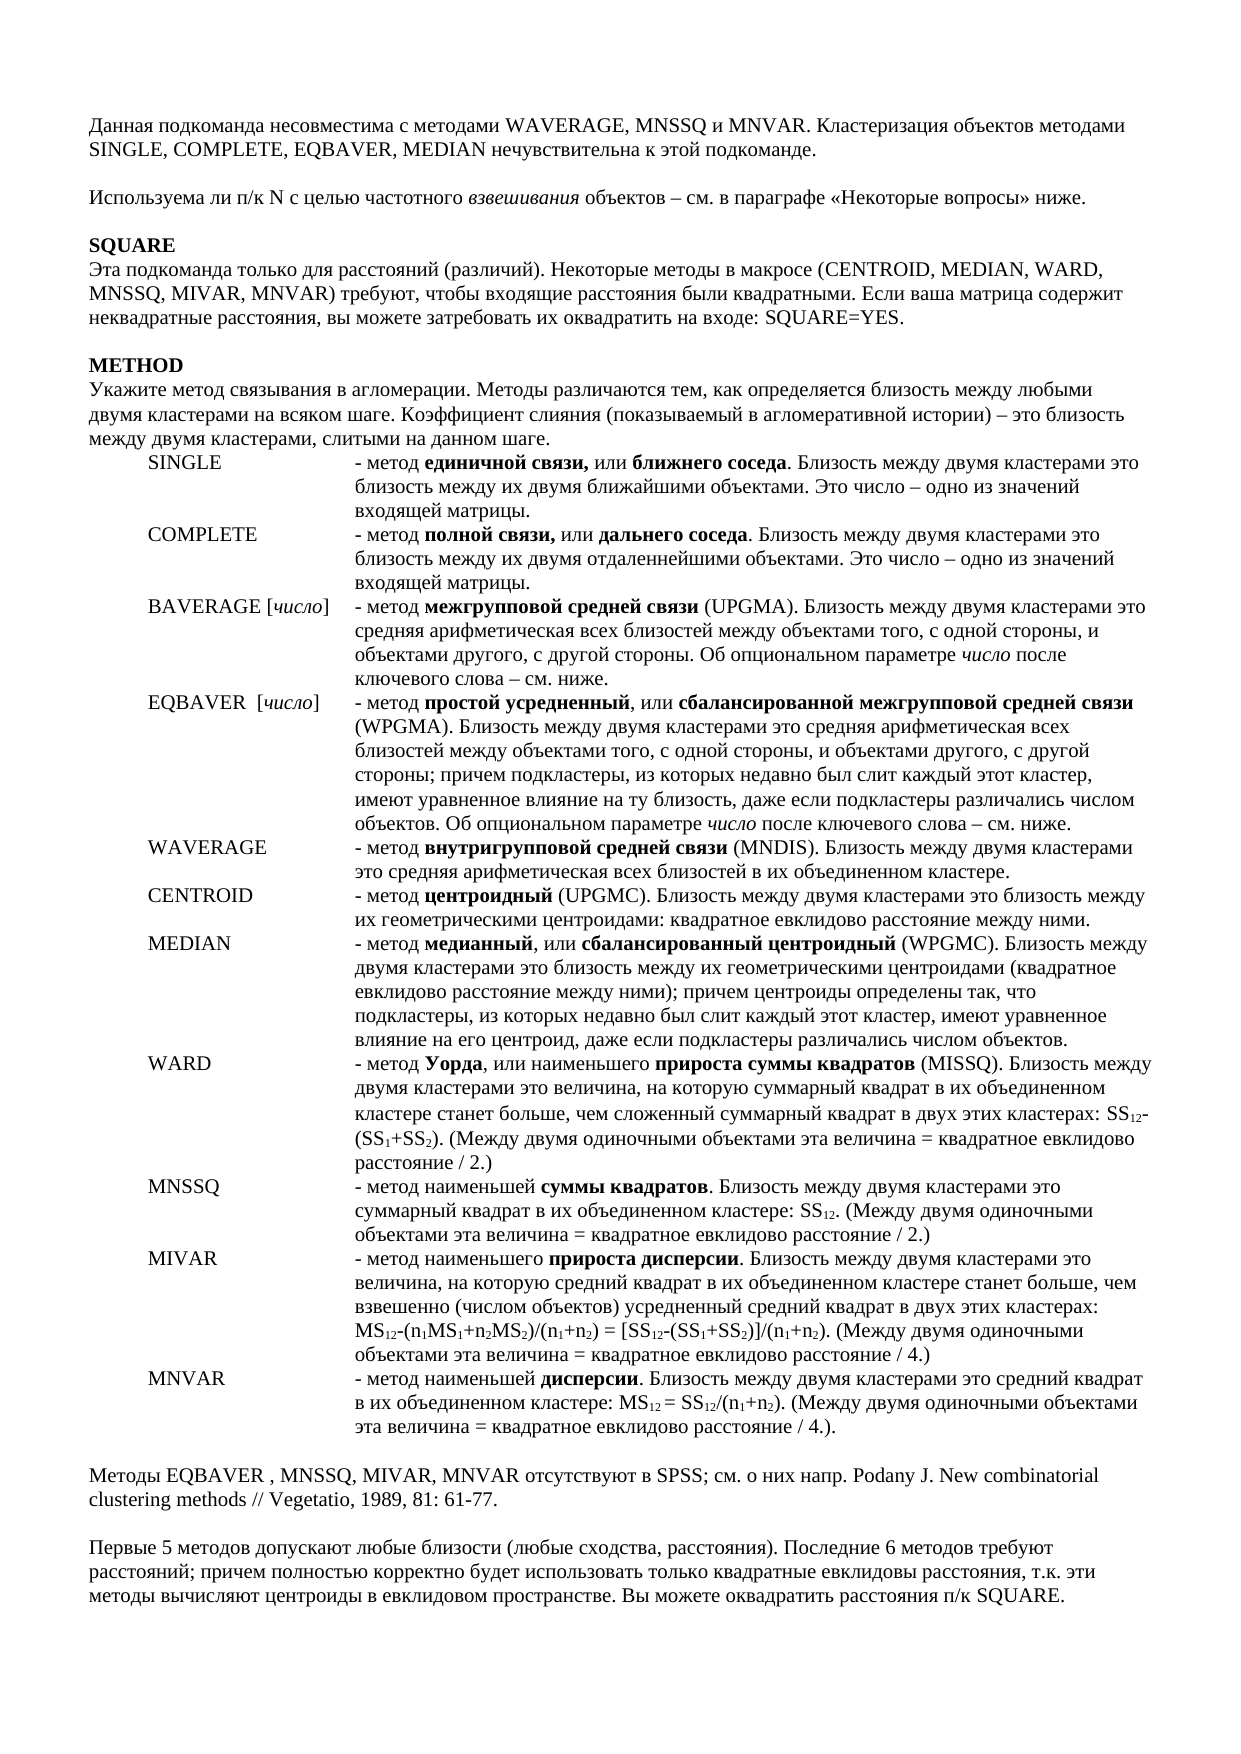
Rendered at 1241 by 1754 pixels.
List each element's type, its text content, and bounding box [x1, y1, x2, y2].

text METHOD [89, 353, 1152, 377]
text Эта подкоманда только для расстояний (различий). Некоторые методы в макросе (CENTROID, MEDIAN, WARD, MNSSQ, MIVAR, MNVAR) требуют, чтобы входящие расстояния были квадратными. Если ваша матрица содержит неквадратные расстояния, вы можете затребовать их оквадратить на входе: SQUARE=YES. [89, 257, 1152, 329]
text Укажите метод связывания в агломерации. Методы различаются тем, как определяется близость между любыми двумя кластерами на всяком шаге. Коэффициент слияния (показываемый в агломеративной истории) – это близость между двумя кластерами, слитыми на данном шаге. [89, 377, 1152, 449]
text MIVAR - метод наименьшего прироста дисперсии. Близость между двумя кластерами это величина, на которую средний квадрат в их объединенном кластере станет больше, чем взвешенно (числом объектов) усредненный средний квадрат в двух этих кластерах: MS12-(n1MS1+n2MS2)/(n1+n2) = [SS12-(SS1+SS2)]/(n1+n2). (Между двумя одиночными объектами эта величина = квадратное евклидово расстояние / 4.) [148, 1246, 1152, 1366]
text SINGLE - метод единичной связи, или ближнего соседа. Близость между двумя кластерами это близость между их двумя ближайшими объектами. Это число – одно из значений входящей матрицы. [148, 449, 1152, 522]
text MNSSQ - метод наименьшей суммы квадратов. Близость между двумя кластерами это суммарный квадрат в их объединенном кластере: SS12. (Между двумя одиночными объектами эта величина = квадратное евклидово расстояние / 2.) [148, 1174, 1152, 1246]
text CENTROID - метод центроидный (UPGMC). Близость между двумя кластерами это близость между их геометрическими центроидами: квадратное евклидово расстояние между ними. [148, 883, 1152, 931]
text COMPLETE - метод полной связи, или дальнего соседа. Близость между двумя кластерами это близость между их двумя отдаленнейшими объектами. Это число – одно из значений входящей матрицы. [148, 522, 1152, 594]
text BAVERAGE [число] - метод межгрупповой средней связи (UPGMA). Близость между двумя кластерами это средняя арифметическая всех близостей между объектами того, с одной стороны, и объектами другого, с другой стороны. Об опциональном параметре число после ключевого слова – см. ниже. [148, 594, 1152, 690]
text Используема ли п/к N с целью частотного взвешивания объектов – см. в параграфе «Некоторые вопросы» ниже. [89, 185, 1152, 209]
text MEDIAN - метод медианный, или сбалансированный центроидный (WPGMC). Близость между двумя кластерами это близость между их геометрическими центроидами (квадратное евклидово расстояние между ними); причем центроиды определены так, что подкластеры, из которых недавно был слит каждый этот кластер, имеют уравненное влияние на его центроид, даже если подкластеры различались числом объектов. [148, 931, 1152, 1051]
text Методы EQBAVER , MNSSQ, MIVAR, MNVAR отсутствуют в SPSS; см. о них напр. Podany J. New combinatorial clustering methods // Vegetatio, 1989, 81: 61-77. [89, 1462, 1152, 1511]
text Первые 5 методов допускают любые близости (любые сходства, расстояния). Последние 6 методов требуют расстояний; причем полностью корректно будет использовать только квадратные евклидовы расстояния, т.к. эти методы вычисляют центроиды в евклидовом пространстве. Вы можете оквадратить расстояния п/к SQUARE. [89, 1535, 1152, 1607]
text WARD - метод Уорда, или наименьшего прироста суммы квадратов (MISSQ). Близость между двумя кластерами это величина, на которую суммарный квадрат в их объединенном кластере станет больше, чем сложенный суммарный квадрат в двух этих кластерах: SS12-(SS1+SS2). (Между двумя одиночными объектами эта величина = квадратное евклидово расстояние / 2.) [148, 1051, 1152, 1174]
text EQBAVER [число] - метод простой усредненный, или сбалансированной межгрупповой средней связи (WPGMA). Близость между двумя кластерами это средняя арифметическая всех близостей между объектами того, с одной стороны, и объектами другого, с другой стороны; причем подкластеры, из которых недавно был слит каждый этот кластер, имеют уравненное влияние на ту близость, даже если подкластеры различались числом объектов. Об опциональном параметре число после ключевого слова – см. ниже. [148, 690, 1152, 834]
text WAVERAGE - метод внутригрупповой средней связи (MNDIS). Близость между двумя кластерами это средняя арифметическая всех близостей в их объединенном кластере. [148, 834, 1152, 883]
text SQUARE [89, 233, 1152, 257]
text Данная подкоманда несовместима с методами WAVERAGE, MNSSQ и MNVAR. Кластеризация объектов методами SINGLE, COMPLETE, EQBAVER, MEDIAN нечувствительна к этой подкоманде. [89, 113, 1152, 161]
text MNVAR - метод наименьшей дисперсии. Близость между двумя кластерами это средний квадрат в их объединенном кластере: MS12 = SS12/(n1+n2). (Между двумя одиночными объектами эта величина = квадратное евклидово расстояние / 4.). [148, 1366, 1152, 1438]
